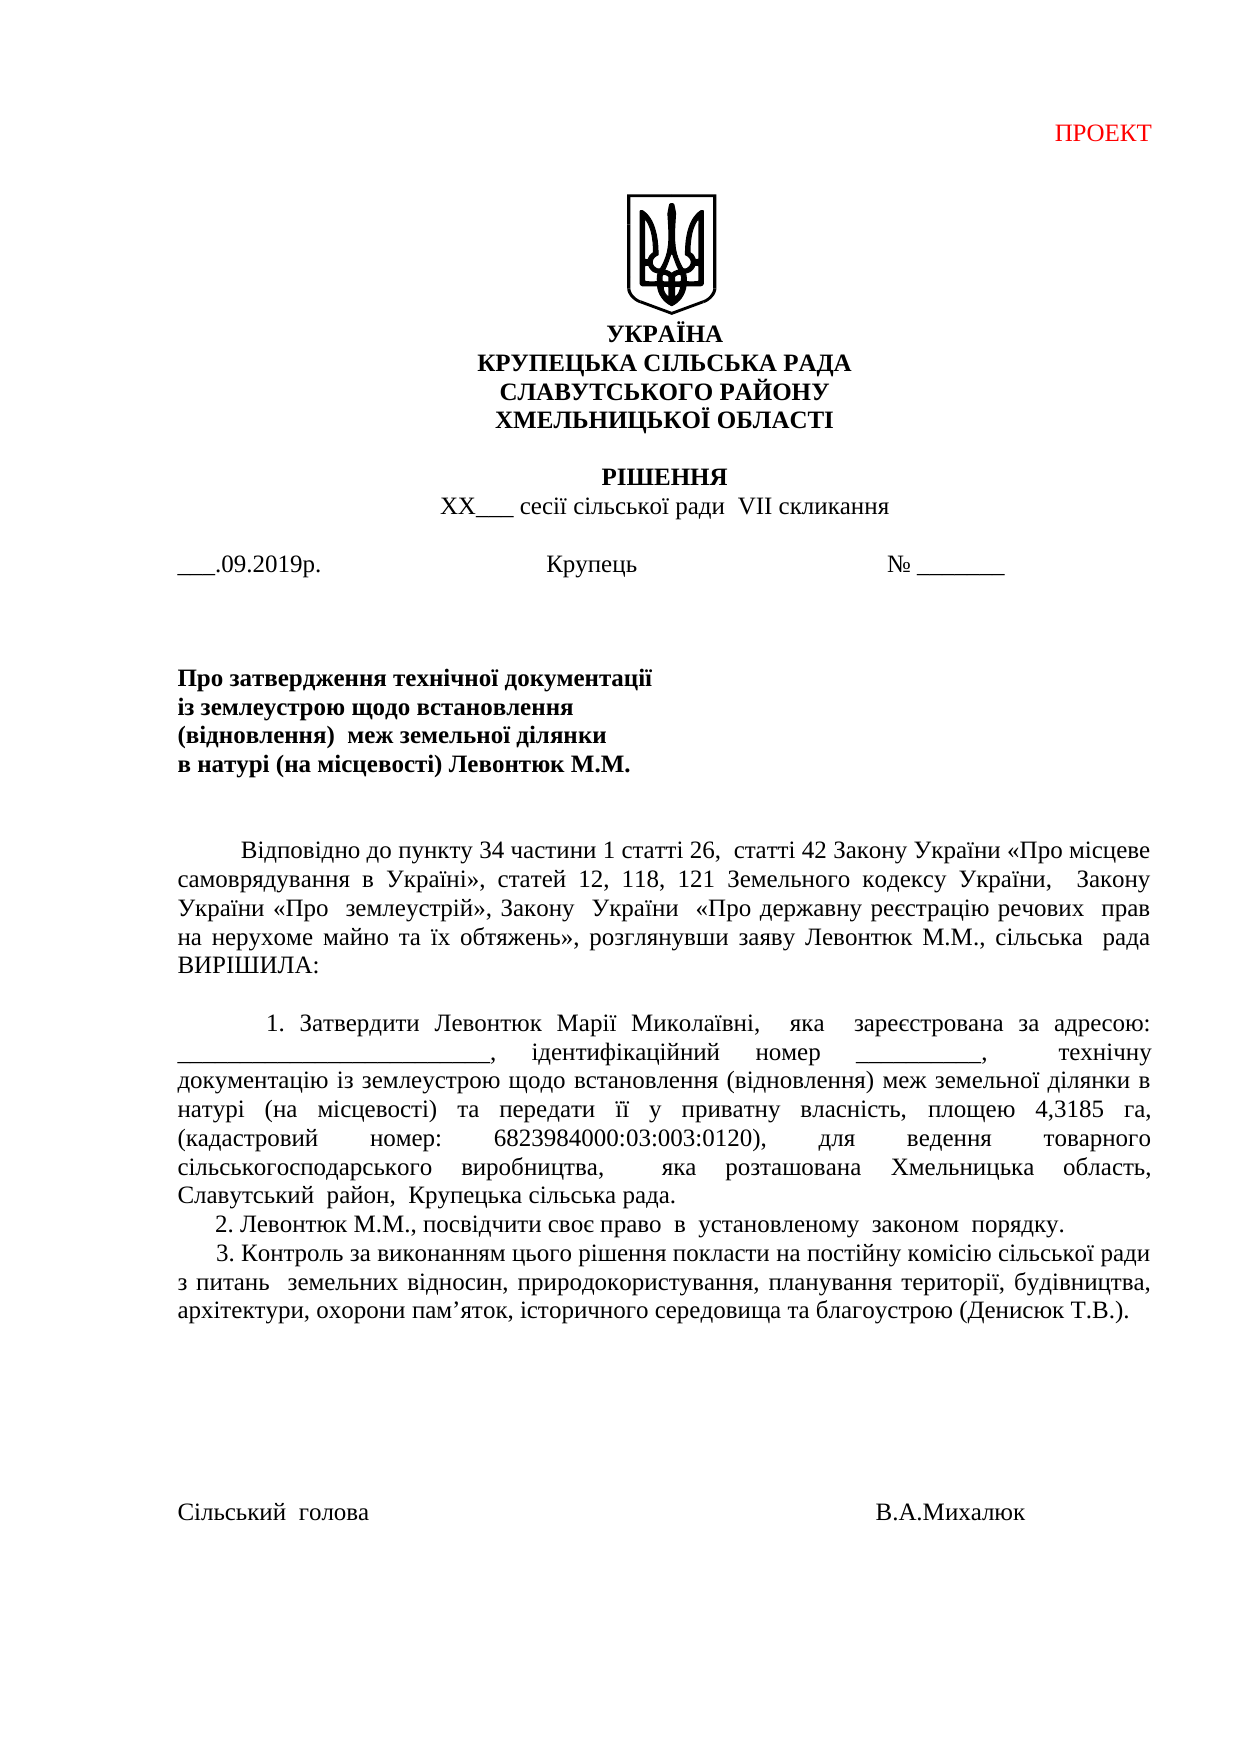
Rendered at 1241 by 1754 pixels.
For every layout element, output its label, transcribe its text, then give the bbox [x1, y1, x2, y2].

text Відповідно до пункту 34 частини 1 статті 26, статті 42 Закону України «Про місцеве самоврядування в Україні», статей 12, 118, 121 Земельного кодексу України, Закону України «Про землеустрій», Закону України «Про державну реєстрацію речових прав на нерухоме майно та їх обтяжень», розглянувши заяву Левонтюк М.М., сільська рада ВИРІШИЛА: [177, 835, 1152, 979]
text в натурі (на місцевості) Левонтюк М.М. [177, 749, 1152, 778]
text із землеустрою щодо встановлення [177, 692, 1152, 720]
text Сільський голова В.А.Михалюк [177, 1497, 1152, 1525]
text ХМЕЛЬНИЦЬКОЇ ОБЛАСТІ [177, 406, 1152, 434]
text СЛАВУТСЬКОГО РАЙОНУ [177, 377, 1152, 406]
text 2. Левонтюк М.М., посвідчити своє право в установленому законом порядку. [177, 1209, 1152, 1238]
text РІШЕННЯ [177, 462, 1152, 491]
text (відновлення) меж земельної ділянки [177, 720, 1152, 749]
text 3. Контроль за виконанням цього рішення покласти на постійну комісію сільської ради з питань земельних відносин, природокористування, планування території, будівництва, архітектури, охорони пам’яток, історичного середовища та благоустрою (Денисюк Т.В.). [177, 1238, 1152, 1324]
text КРУПЕЦЬКА СІЛЬСЬКА РАДА [177, 348, 1152, 377]
text УКРАЇНА [177, 319, 1152, 348]
text ___.09.2019р. Крупець № _______ [177, 549, 1152, 577]
text ХХ___ сесії сільської ради VІІ скликання [177, 491, 1152, 520]
text 1. Затвердити Левонтюк Марії Миколаївні, яка зареєстрована за адресою: _________________________, ідентифікаційний номер __________, технічну документацію із землеустрою щодо встановлення (відновлення) меж земельної ділянки в натурі (на місцевості) та передати її у приватну власність, площею 4,3185 га, (кадастровий номер: 6823984000:03:003:0120), для ведення товарного сільськогосподарського виробництва, яка розташована Хмельницька область, Славутський район, Крупецька сільська рада. [177, 1008, 1152, 1209]
text Про затвердження технічної документації [177, 663, 1152, 692]
text ПРОЕКТ [177, 118, 1152, 147]
